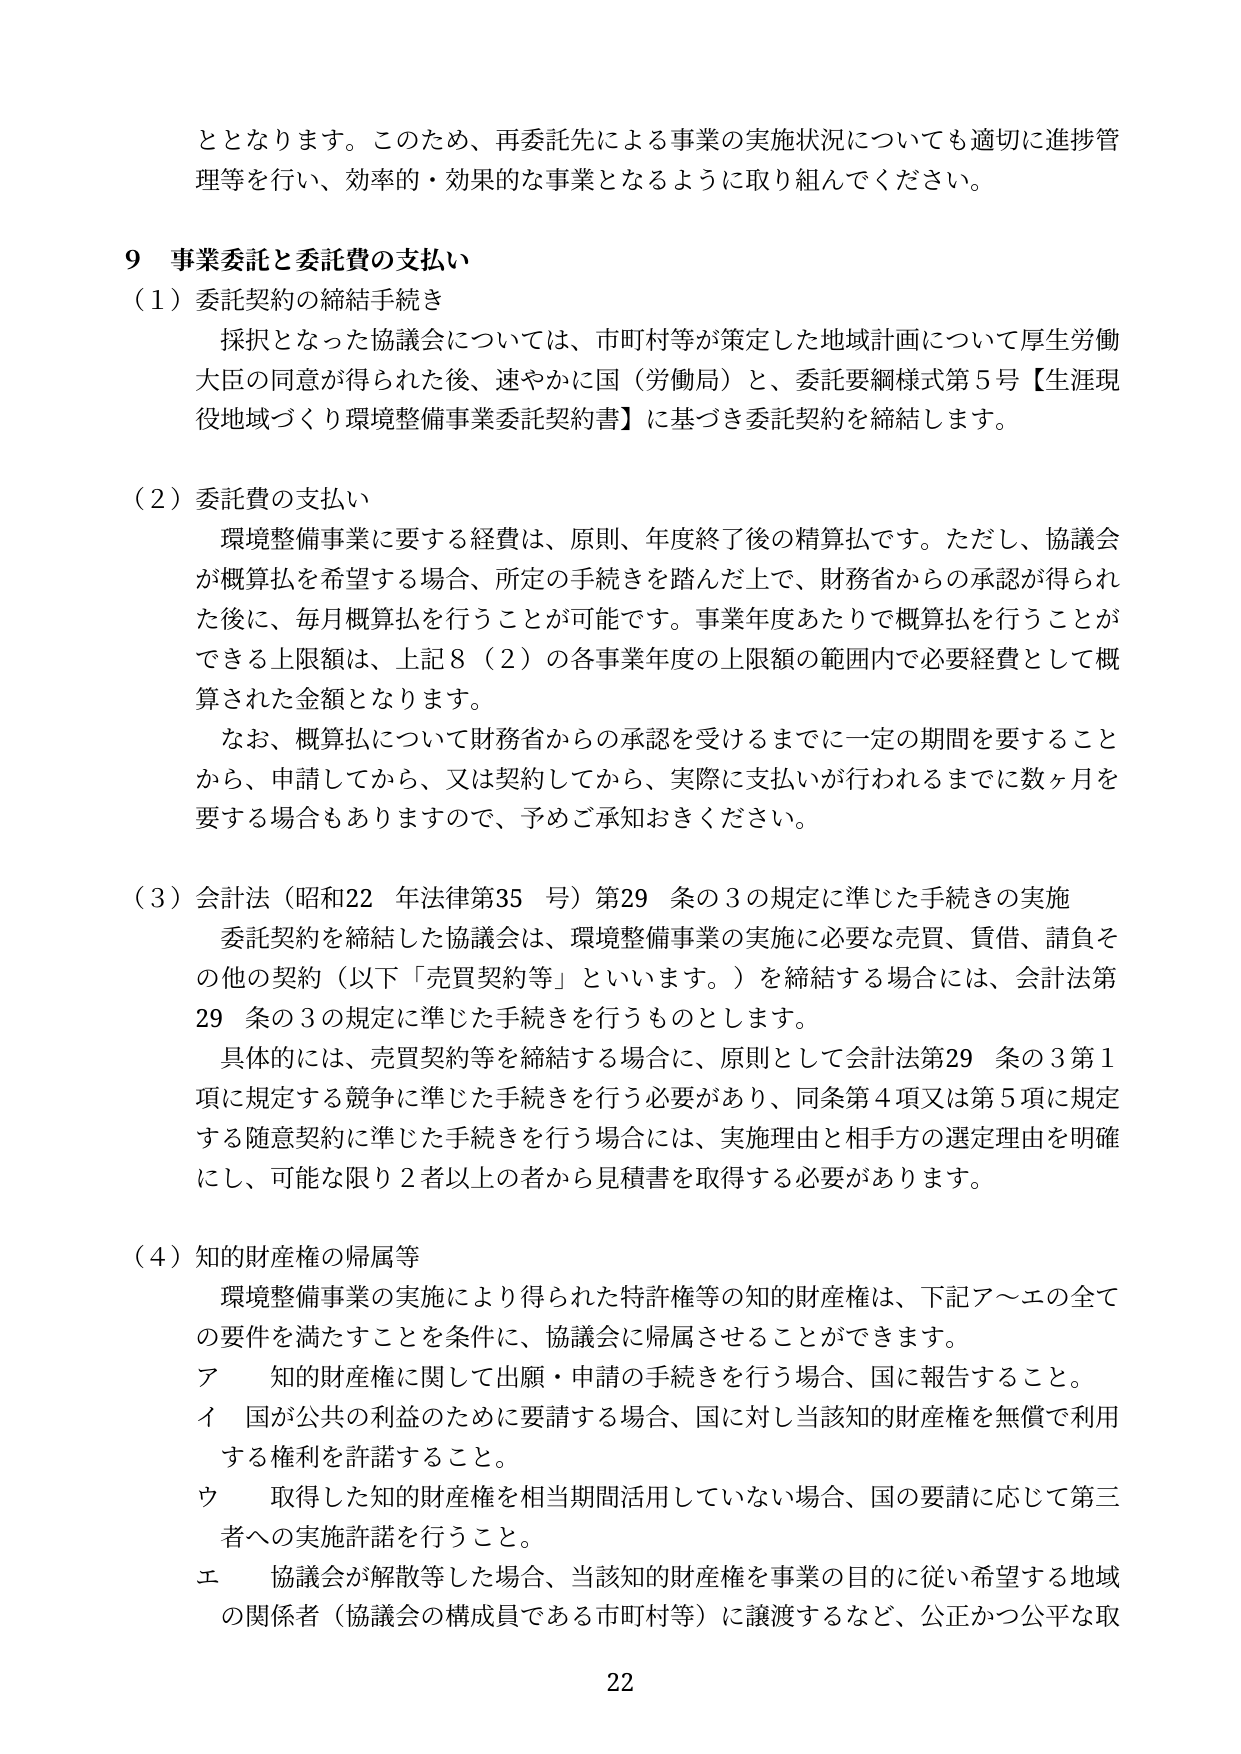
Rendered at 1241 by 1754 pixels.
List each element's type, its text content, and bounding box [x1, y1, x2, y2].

text イ 国が公共の利益のために要請する場合、国に対し当該知的財産権を無償で利用する権利を許諾すること。 [170, 1396, 1120, 1475]
text ウ 取得した知的財産権を相当期間活用していない場合、国の要請に応じて第三者への実施許諾を行うこと。 [170, 1475, 1120, 1555]
text 具体的には、売買契約等を締結する場合に、原則として会計法第29条の３第１項に規定する競争に準じた手続きを行う必要があり、同条第４項又は第５項に規定する随意契約に準じた手続きを行う場合には、実施理由と相手方の選定理由を明確にし、可能な限り２者以上の者から見積書を取得する必要があります。 [170, 1037, 1120, 1196]
subtitle ９ 事業委託と委託費の支払い [120, 239, 1120, 278]
subtitle （２）委託費の支払い [120, 478, 1120, 518]
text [170, 119, 1120, 199]
text 環境整備事業に要する経費は、原則、年度終了後の精算払です。ただし、協議会が概算払を希望する場合、所定の手続きを踏んだ上で、財務省からの承認が得られた後に、毎月概算払を行うことが可能です。事業年度あたりで概算払を行うことができる上限額は、上記８（２）の各事業年度の上限額の範囲内で必要経費として概算された金額となります。 [170, 518, 1120, 717]
text なお、概算払について財務省からの承認を受けるまでに一定の期間を要することから、申請してから、又は契約してから、実際に支払いが行われるまでに数ヶ月を要する場合もありますので、予めご承知おきください。 [170, 717, 1120, 837]
subtitle （１）委託契約の締結手続き [120, 278, 1120, 318]
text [170, 1555, 1120, 1635]
text ア 知的財産権に関して出願・申請の手続きを行う場合、国に報告すること。 [120, 1356, 1120, 1396]
subtitle （４）知的財産権の帰属等 [120, 1236, 1120, 1276]
text 委託契約を締結した協議会は、環境整備事業の実施に必要な売買、賃借、請負その他の契約（以下「売買契約等」といいます。）を締結する場合には、会計法第29条の３の規定に準じた手続きを行うものとします。 [170, 917, 1120, 1037]
subtitle （３）会計法（昭和22年法律第35号）第29条の３の規定に準じた手続きの実施 [120, 877, 1120, 917]
text 採択となった協議会については、市町村等が策定した地域計画について厚生労働大臣の同意が得られた後、速やかに国（労働局）と、委託要綱様式第５号【生涯現役地域づくり環境整備事業委託契約書】に基づき委託契約を締結します。 [170, 318, 1120, 438]
text 環境整備事業の実施により得られた特許権等の知的財産権は、下記ア～エの全ての要件を満たすことを条件に、協議会に帰属させることができます。 [170, 1276, 1120, 1356]
